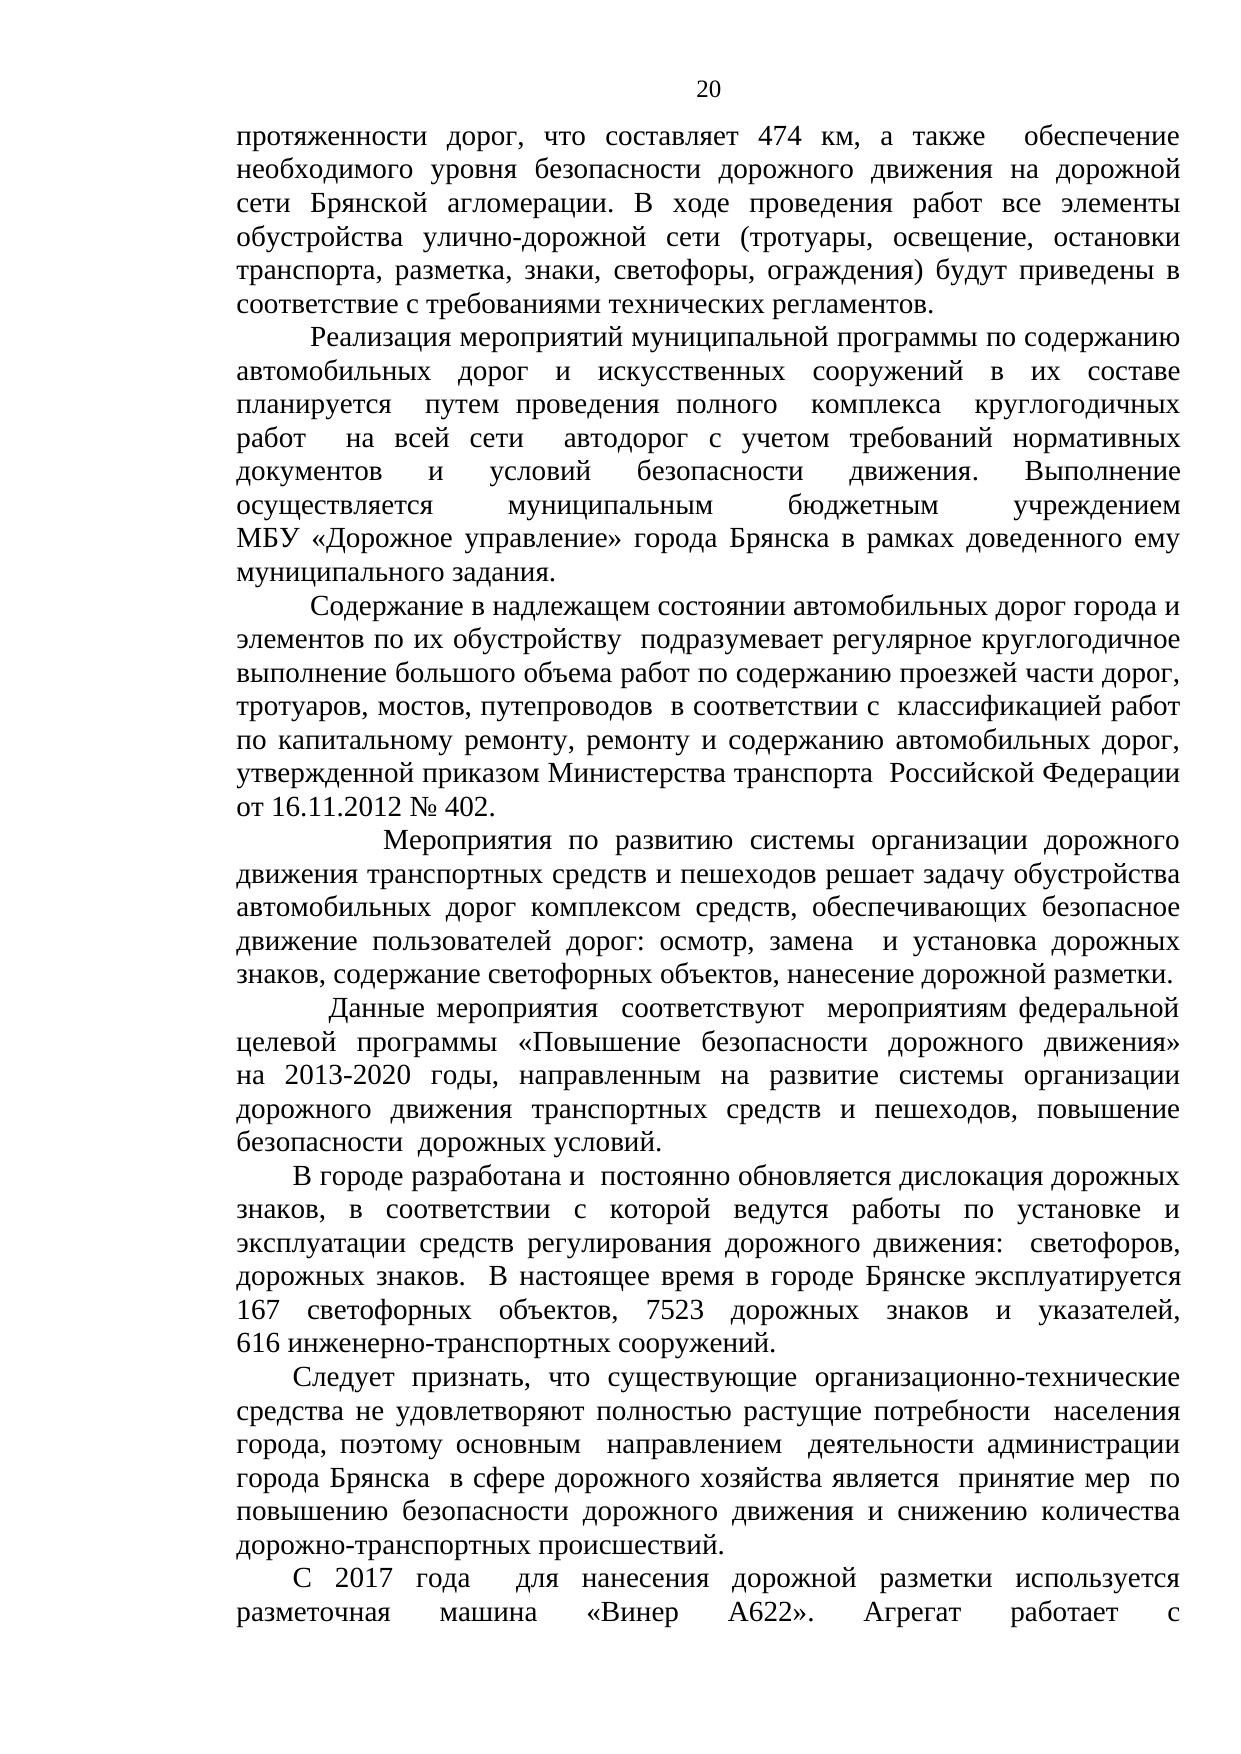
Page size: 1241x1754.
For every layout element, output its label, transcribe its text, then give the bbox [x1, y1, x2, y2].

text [236, 118, 1181, 319]
text Данные мероприятия соответствуют мероприятиям федеральной целевой программы «Повышение безопасности дорожного движения» на 2013-2020 годы, направленным на развитие системы организации дорожного движения транспортных средств и пешеходов, повышение безопасности дорожных условий. [236, 990, 1181, 1158]
text Реализация мероприятий муниципальной программы по содержанию автомобильных дорог и искусственных сооружений в их составе планируется путем проведения полного комплекса круглогодичных работ на всей сети автодорог с учетом требований нормативных документов и условий безопасности движения. Выполнение осуществляется муниципальным бюджетным учреждением МБУ «Дорожное управление» города Брянска в рамках доведенного ему муниципального задания. [236, 319, 1181, 588]
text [236, 1560, 1181, 1627]
text Следует признать, что существующие организационно-технические средства не удовлетворяют полностью растущие потребности населения города, поэтому основным направлением деятельности администрации города Брянска в сфере дорожного хозяйства является принятие мер по повышению безопасности дорожного движения и снижению количества дорожно-транспортных происшествий. [236, 1359, 1181, 1560]
text Мероприятия по развитию системы организации дорожного движения транспортных средств и пешеходов решает задачу обустройства автомобильных дорог комплексом средств, обеспечивающих безопасное движение пользователей дорог: осмотр, замена и установка дорожных знаков, содержание светофорных объектов, нанесение дорожной разметки. [236, 822, 1181, 990]
text Содержание в надлежащем состоянии автомобильных дорог города и элементов по их обустройству подразумевает регулярное круглогодичное выполнение большого объема работ по содержанию проезжей части дорог, тротуаров, мостов, путепроводов в соответствии с классификацией работ по капитальному ремонту, ремонту и содержанию автомобильных дорог, утвержденной приказом Министерства транспорта Российской Федерации от 16.11.2012 № 402. [236, 588, 1181, 822]
text В городе разработана и постоянно обновляется дислокация дорожных знаков, в соответствии с которой ведутся работы по установке и эксплуатации средств регулирования дорожного движения: светофоров, дорожных знаков. В настоящее время в городе Брянске эксплуатируется 167 светофорных объектов, 7523 дорожных знаков и указателей, 616 инженерно-транспортных сооружений. [236, 1158, 1181, 1359]
